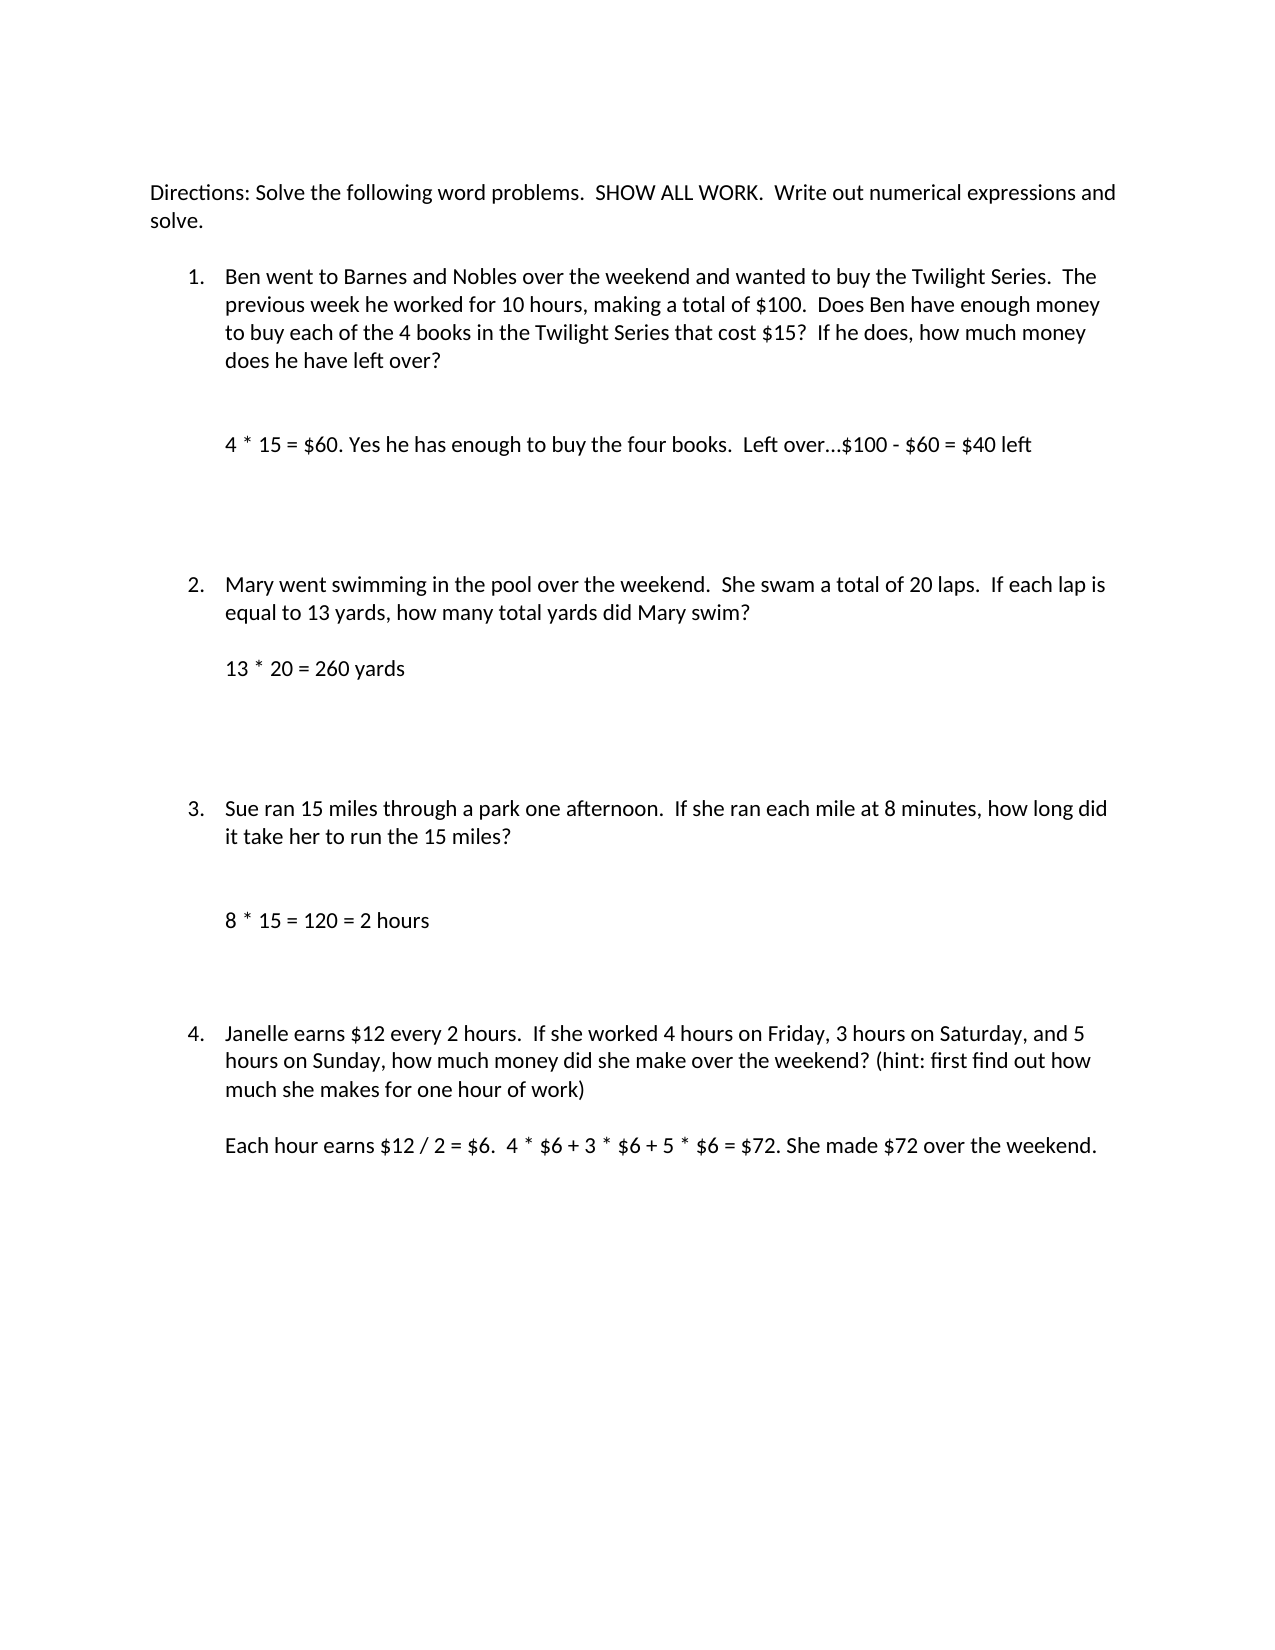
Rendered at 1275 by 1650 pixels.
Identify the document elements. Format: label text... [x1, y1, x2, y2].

list Mary went swimming in the pool over the weekend. She swam a total of 20 laps. If each lap is equal to 13 yards, how many total yards did Mary swim? [187, 570, 1125, 626]
list 13 * 20 = 260 yards [225, 654, 1125, 682]
list Janelle earns $12 every 2 hours. If she worked 4 hours on Friday, 3 hours on Saturday, and 5 hours on Sunday, how much money did she make over the weekend? (hint: first find out how much she makes for one hour of work) [187, 1019, 1125, 1103]
text Directions: Solve the following word problems. SHOW ALL WORK. Write out numerical expressions and solve. [150, 178, 1125, 234]
list Ben went to Barnes and Nobles over the weekend and wanted to buy the Twilight Series. The previous week he worked for 10 hours, making a total of $100. Does Ben have enough money to buy each of the 4 books in the Twilight Series that cost $15? If he does, how much money does he have left over? [187, 262, 1125, 374]
list Each hour earns $12 / 2 = $6. 4 * $6 + 3 * $6 + 5 * $6 = $72. She made $72 over the weekend. [225, 1131, 1125, 1159]
list Sue ran 15 miles through a park one afternoon. If she ran each mile at 8 minutes, how long did it take her to run the 15 miles? [187, 794, 1125, 851]
list 8 * 15 = 120 = 2 hours [225, 907, 1125, 934]
list 4 * 15 = $60. Yes he has enough to buy the four books. Left over…$100 - $60 = $40 left [225, 430, 1125, 458]
